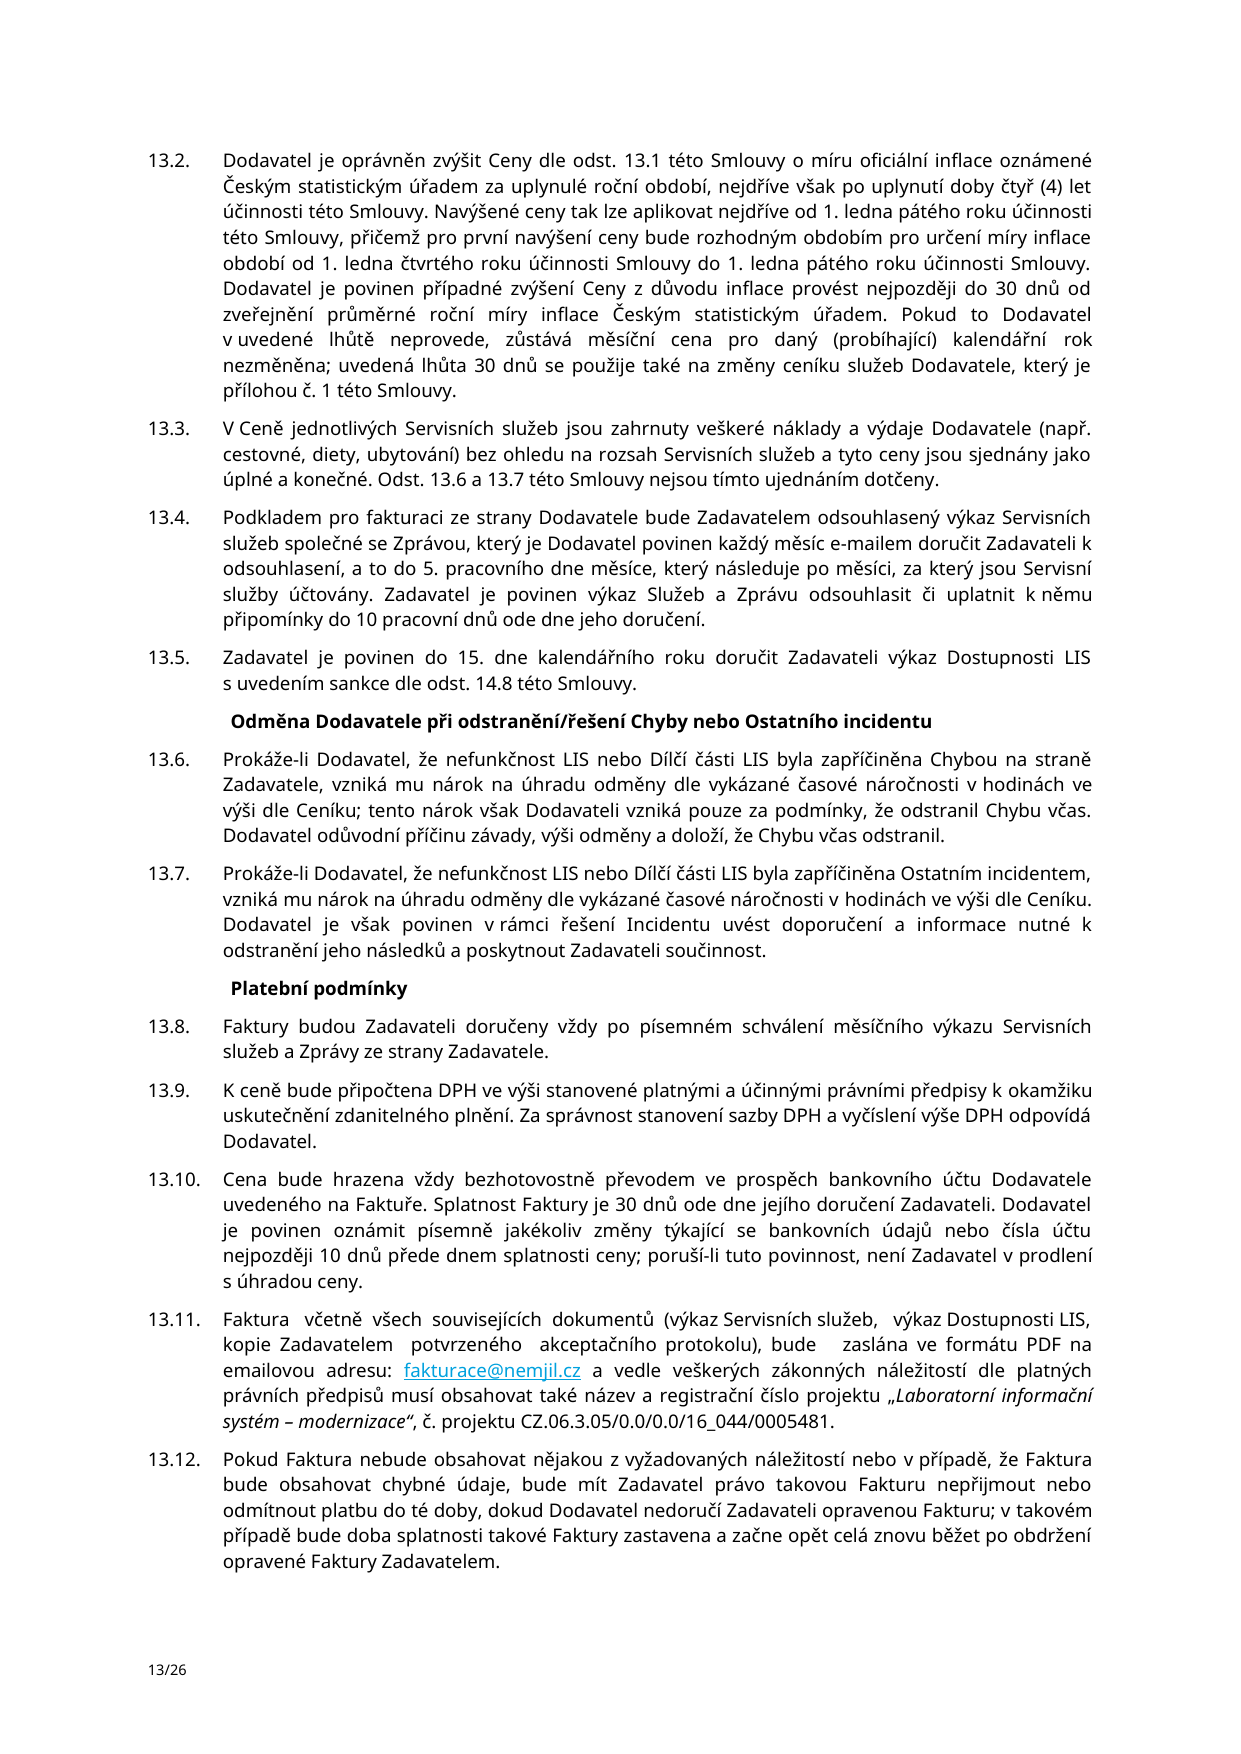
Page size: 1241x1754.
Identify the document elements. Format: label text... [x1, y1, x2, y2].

subtitle V Ceně jednotlivých Servisních služeb jsou zahrnuty veškeré náklady a výdaje Dodavatele (např. cestovné, diety, ubytování) bez ohledu na rozsah Servisních služeb a tyto ceny jsou sjednány jako úplné a konečné. Odst. 13.6 a 13.7 této Smlouvy nejsou tímto ujednáním dotčeny. [148, 415, 1092, 492]
subtitle Faktury budou Zadavateli doručeny vždy po písemném schválení měsíčního výkazu Servisních služeb a Zprávy ze strany Zadavatele. [148, 1013, 1092, 1064]
subtitle Podkladem pro fakturaci ze strany Dodavatele bude Zadavatelem odsouhlasený výkaz Servisních služeb společné se Zprávou, který je Dodavatel povinen každý měsíc e-mailem doručit Zadavateli k odsouhlasení, a to do 5. pracovního dne měsíce, který následuje po měsíci, za který jsou Servisní služby účtovány. Zadavatel je povinen výkaz Služeb a Zprávu odsouhlasit či uplatnit k němu připomínky do 10 pracovní dnů ode dne jeho doručení. [148, 504, 1092, 632]
subtitle Cena bude hrazena vždy bezhotovostně převodem ve prospěch bankovního účtu Dodavatele uvedeného na Faktuře. Splatnost Faktury je 30 dnů ode dne jejího doručení Zadavateli. Dodavatel je povinen oznámit písemně jakékoliv změny týkající se bankovních údajů nebo čísla účtu nejpozději 10 dnů přede dnem splatnosti ceny; poruší-li tuto povinnost, není Zadavatel v prodlení s úhradou ceny. [148, 1166, 1092, 1293]
subtitle Prokáže-li Dodavatel, že nefunkčnost LIS nebo Dílčí části LIS byla zapříčiněna Chybou na straně Zadavatele, vzniká mu nárok na úhradu odměny dle vykázané časové náročnosti v hodinách ve výši dle Ceníku; tento nárok však Dodavateli vzniká pouze za podmínky, že odstranil Chybu včas. Dodavatel odůvodní příčinu závady, výši odměny a doloží, že Chybu včas odstranil. [148, 746, 1092, 848]
subtitle Zadavatel je povinen do 15. dne kalendářního roku doručit Zadavateli výkaz Dostupnosti LIS s uvedením sankce dle odst. 14.8 této Smlouvy. [148, 644, 1092, 696]
subtitle K ceně bude připočtena DPH ve výši stanovené platnými a účinnými právními předpisy k okamžiku uskutečnění zdanitelného plnění. Za správnost stanovení sazby DPH a vyčíslení výše DPH odpovídá Dodavatel. [148, 1077, 1092, 1153]
subtitle Dodavatel je oprávněn zvýšit Ceny dle odst. 13.1 této Smlouvy o míru oficiální inflace oznámené Českým statistickým úřadem za uplynulé roční období, nejdříve však po uplynutí doby čtyř (4) let účinnosti této Smlouvy. Navýšené ceny tak lze aplikovat nejdříve od 1. ledna pátého roku účinnosti této Smlouvy, přičemž pro první navýšení ceny bude rozhodným obdobím pro určení míry inflace období od 1. ledna čtvrtého roku účinnosti Smlouvy do 1. ledna pátého roku účinnosti Smlouvy. Dodavatel je povinen případné zvýšení Ceny z důvodu inflace provést nejpozději do 30 dnů od zveřejnění průměrné roční míry inflace Českým statistickým úřadem. Pokud to Dodavatel v uvedené lhůtě neprovede, zůstává měsíční cena pro daný (probíhající) kalendářní rok nezměněna; uvedená lhůta 30 dnů se použije také na změny ceníku služeb Dodavatele, který je přílohou č. 1 této Smlouvy. [148, 148, 1092, 403]
subtitle Pokud Faktura nebude obsahovat nějakou z vyžadovaných náležitostí nebo v případě, že Faktura bude obsahovat chybné údaje, bude mít Zadavatel právo takovou Fakturu nepřijmout nebo odmítnout platbu do té doby, dokud Dodavatel nedoručí Zadavateli opravenou Fakturu; v takovém případě bude doba splatnosti takové Faktury zastavena a začne opět celá znovu běžet po obdržení opravené Faktury Zadavatelem. [148, 1446, 1092, 1574]
subtitle Platební podmínky [230, 975, 1092, 1001]
subtitle Odměna Dodavatele při odstranění/řešení Chyby nebo Ostatního incidentu [230, 708, 1092, 734]
subtitle Faktura včetně všech souvisejících dokumentů (výkaz Servisních služeb, výkaz Dostupnosti LIS, kopie Zadavatelem potvrzeného akceptačního protokolu), bude zaslána ve formátu PDF na emailovou adresu: fakturace@nemjil.cz a vedle veškerých zákonných náležitostí dle platných právních předpisů musí obsahovat také název a registrační číslo projektu „Laboratorní informační systém – modernizace“, č. projektu CZ.06.3.05/0.0/0.0/16_044/0005481. [148, 1306, 1092, 1434]
subtitle Prokáže-li Dodavatel, že nefunkčnost LIS nebo Dílčí části LIS byla zapříčiněna Ostatním incidentem, vzniká mu nárok na úhradu odměny dle vykázané časové náročnosti v hodinách ve výši dle Ceníku. Dodavatel je však povinen v rámci řešení Incidentu uvést doporučení a informace nutné k odstranění jeho následků a poskytnout Zadavateli součinnost. [148, 861, 1092, 963]
